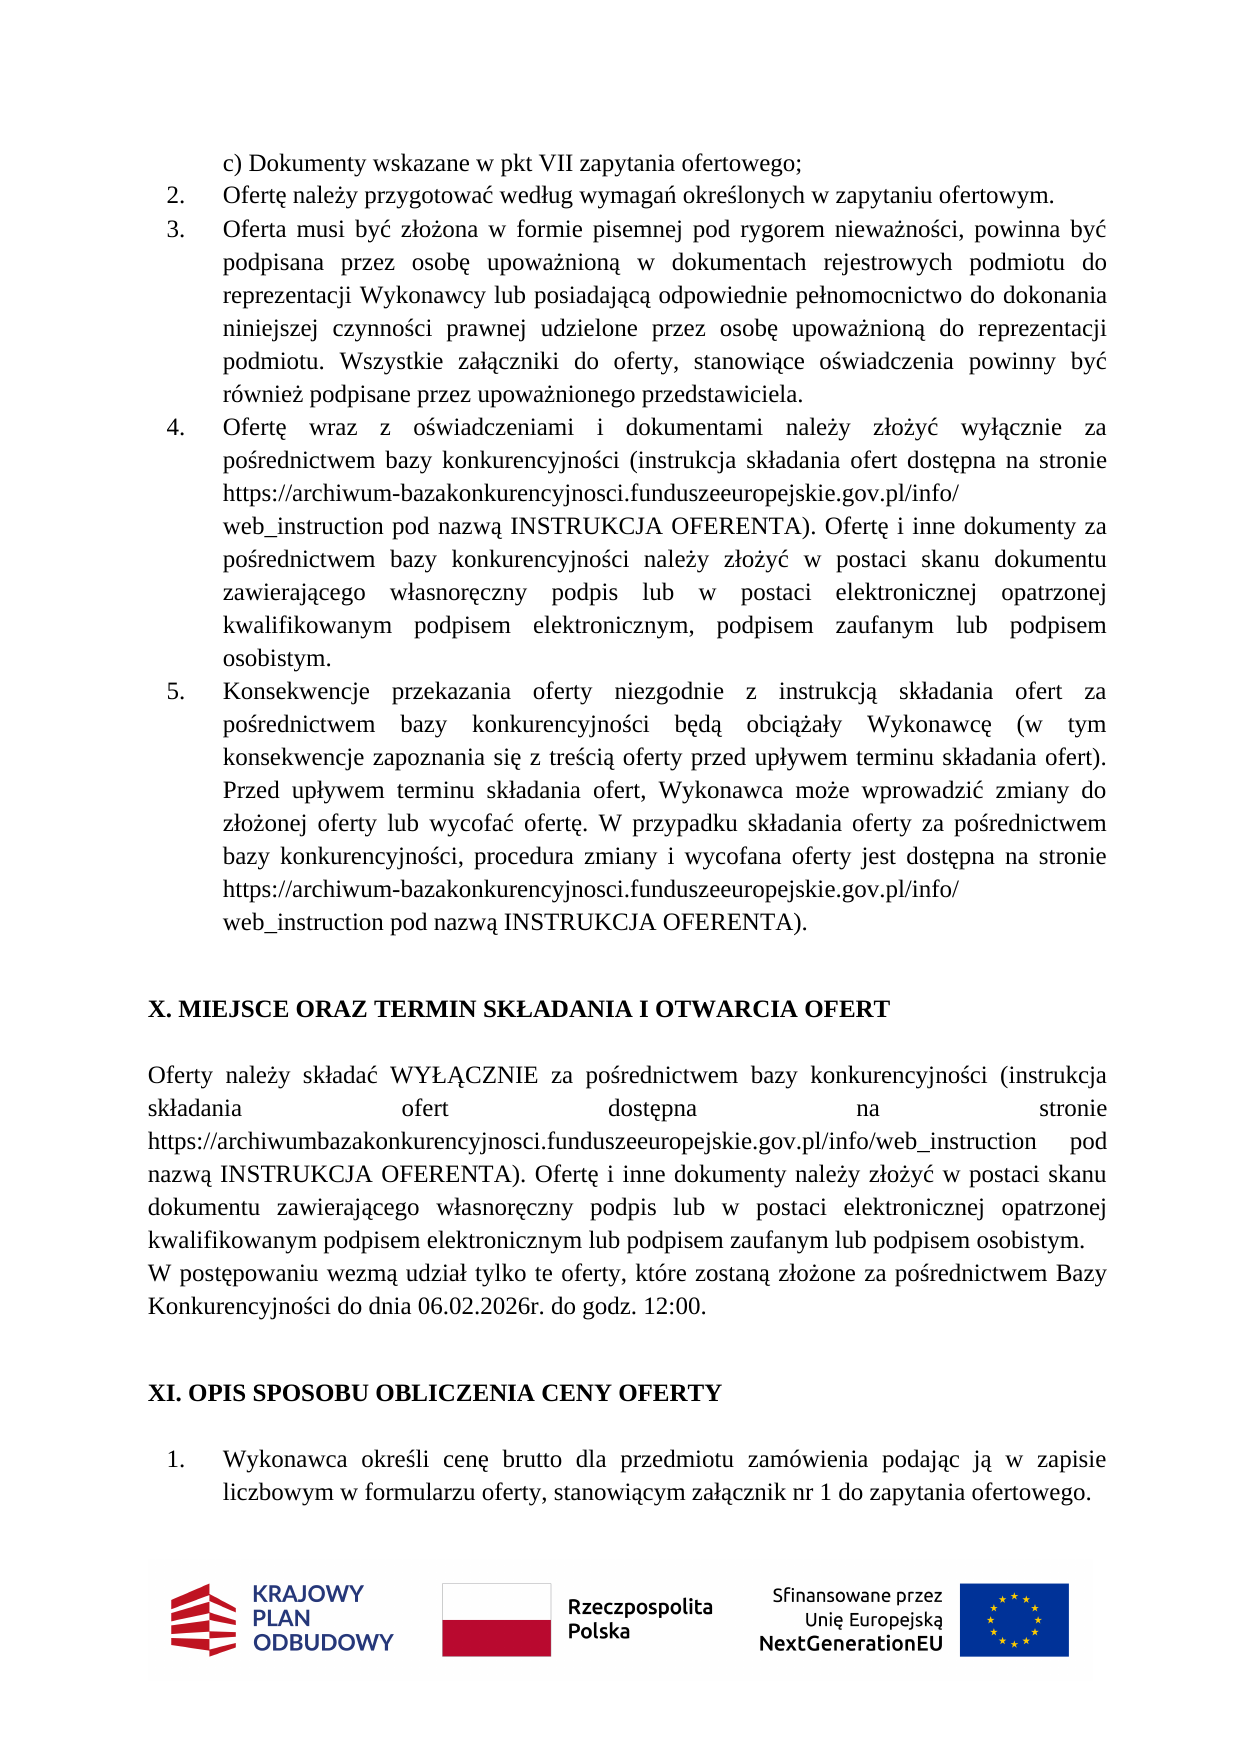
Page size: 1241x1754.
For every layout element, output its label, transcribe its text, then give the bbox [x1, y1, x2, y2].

list Ofertę należy przygotować według wymagań określonych w zapytaniu ofertowym. [185, 181, 1107, 209]
list Oferta musi być złożona w formie pisemnej pod rygorem nieważności, powinna być podpisana przez osobę upoważnioną w dokumentach rejestrowych podmiotu do reprezentacji Wykonawcy lub posiadającą odpowiednie pełnomocnictwo do dokonania niniejszej czynności prawnej udzielone przez osobę upoważnioną do reprezentacji podmiotu. Wszystkie załączniki do oferty, stanowiące oświadczenia powinny być również podpisane przez upoważnionego przedstawiciela. [185, 214, 1107, 407]
text X. MIEJSCE ORAZ TERMIN SKŁADANIA I OTWARCIA OFERT [148, 994, 1107, 1023]
text Oferty należy składać WYŁĄCZNIE za pośrednictwem bazy konkurencyjności (instrukcja składania ofert dostępna na stronie https://archiwumbazakonkurencyjnosci.funduszeeuropejskie.gov.pl/info/web_instruction pod nazwą INSTRUKCJA OFERENTA). Ofertę i inne dokumenty należy złożyć w postaci skanu dokumentu zawierającego własnoręczny podpis lub w postaci elektronicznej opatrzonej kwalifikowanym podpisem elektronicznym lub podpisem zaufanym lub podpisem osobistym. [148, 1060, 1107, 1254]
text W postępowaniu wezmą udział tylko te oferty, które zostaną złożone za pośrednictwem Bazy Konkurencyjności do dnia 06.02.2026r. do godz. 12:00. [148, 1258, 1107, 1320]
list Konsekwencje przekazania oferty niezgodnie z instrukcją składania ofert za pośrednictwem bazy konkurencyjności będą obciążały Wykonawcę (w tym konsekwencje zapoznania się z treścią oferty przed upływem terminu składania ofert). Przed upływem terminu składania ofert, Wykonawca może wprowadzić zmiany do złożonej oferty lub wycofać ofertę. W przypadku składania oferty za pośrednictwem bazy konkurencyjności, procedura zmiany i wycofana oferty jest dostępna na stronie https://archiwum-bazakonkurencyjnosci.funduszeeuropejskie.gov.pl/info/web_instruction pod nazwą INSTRUKCJA OFERENTA). [185, 676, 1107, 936]
text XI. OPIS SPOSOBU OBLICZENIA CENY OFERTY [148, 1378, 1107, 1407]
list c) Dokumenty wskazane w pkt VII zapytania ofertowego; [223, 148, 1107, 176]
list Ofertę wraz z oświadczeniami i dokumentami należy złożyć wyłącznie za pośrednictwem bazy konkurencyjności (instrukcja składania ofert dostępna na stronie https://archiwum-bazakonkurencyjnosci.funduszeeuropejskie.gov.pl/info/web_instruction pod nazwą INSTRUKCJA OFERENTA). Ofertę i inne dokumenty za pośrednictwem bazy konkurencyjności należy złożyć w postaci skanu dokumentu zawierającego własnoręczny podpis lub w postaci elektronicznej opatrzonej kwalifikowanym podpisem elektronicznym, podpisem zaufanym lub podpisem osobistym. [185, 412, 1107, 672]
picture [147, 1559, 1093, 1681]
list Wykonawca określi cenę brutto dla przedmiotu zamówienia podając ją w zapisie liczbowym w formularzu oferty, stanowiącym załącznik nr 1 do zapytania ofertowego. [185, 1444, 1107, 1506]
